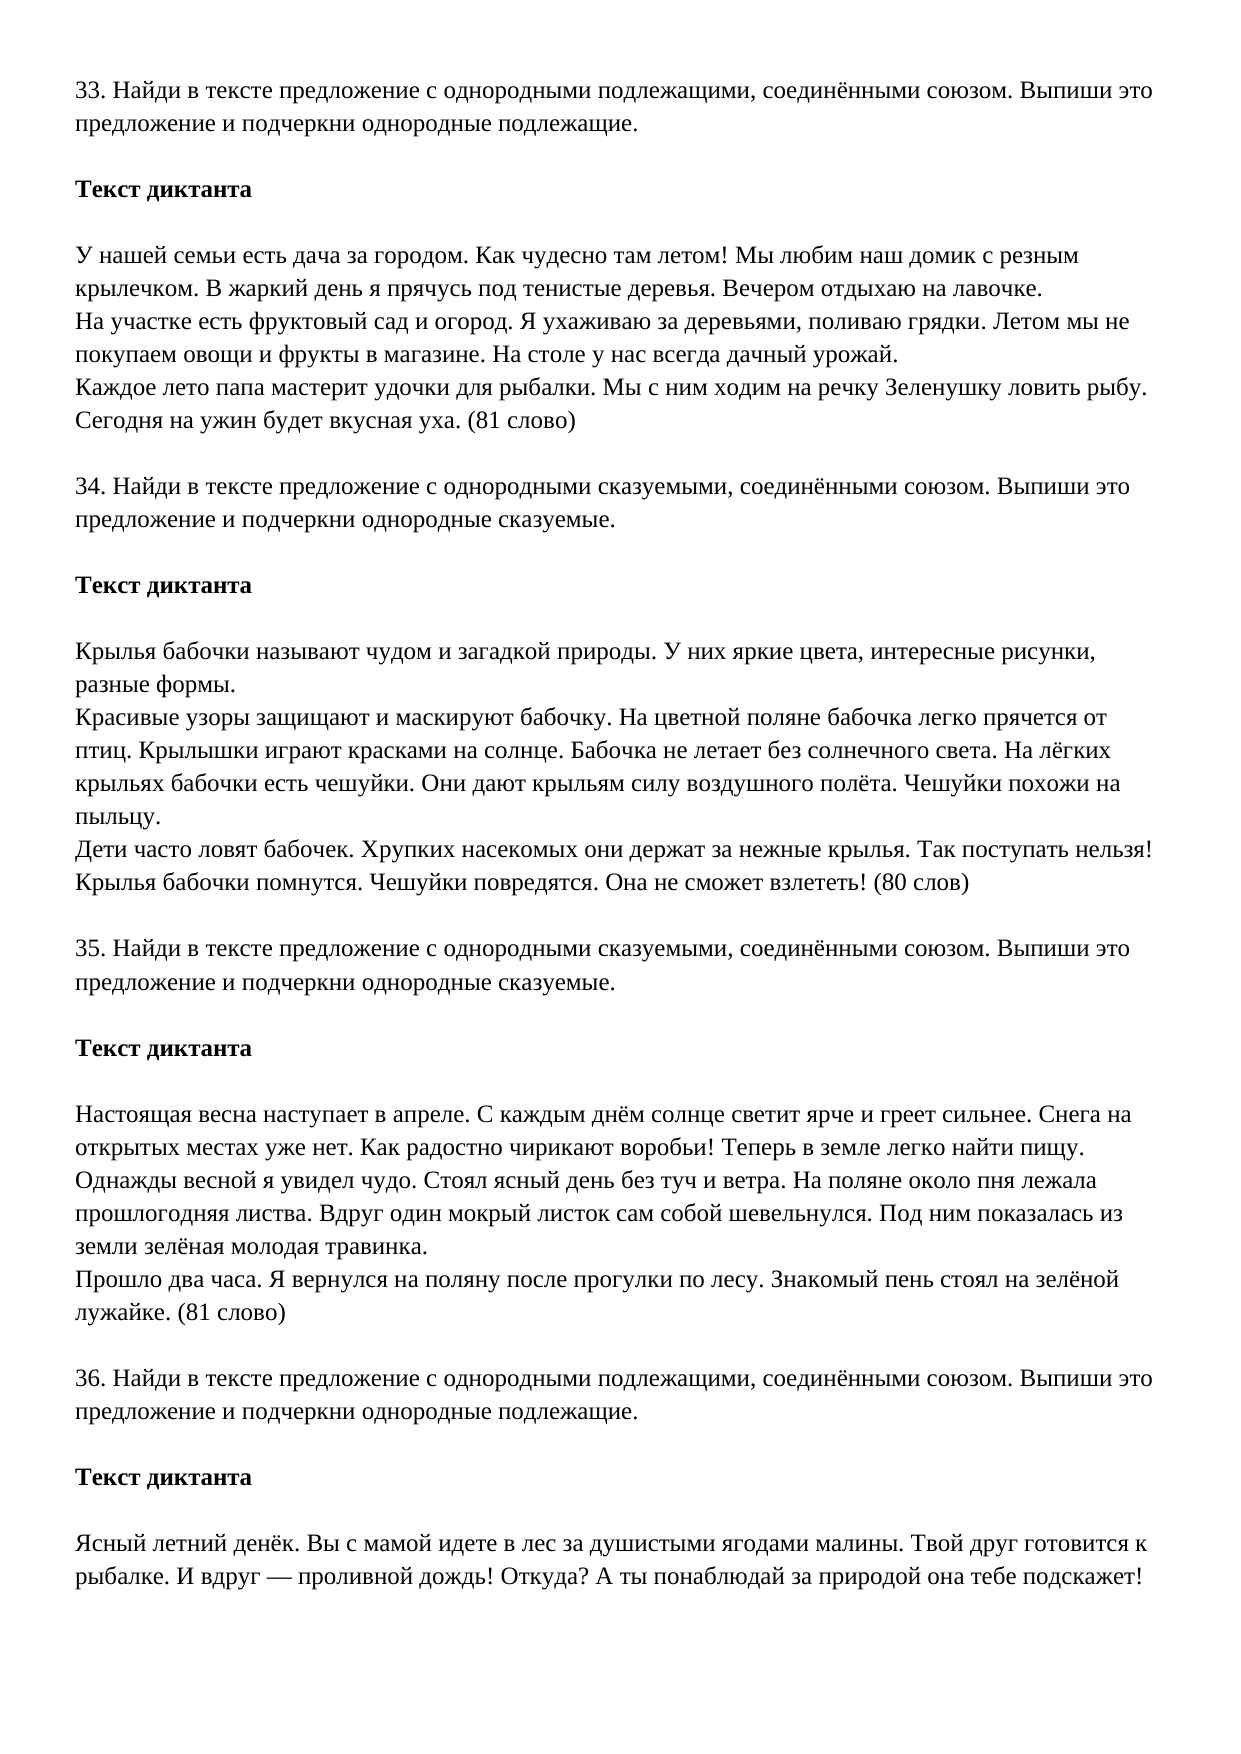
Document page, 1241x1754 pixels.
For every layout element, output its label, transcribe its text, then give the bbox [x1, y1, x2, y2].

text Текст диктанта [75, 1462, 1165, 1491]
text Текст диктанта [75, 174, 1165, 203]
text 36. Найди в тексте предложение с однородными подлежащими, соединёнными союзом. Выпиши это предложение и подчеркни однородные подлежащие. [75, 1363, 1165, 1424]
text Красивые узоры защищают и маскируют бабочку. На цветной поляне бабочка легко прячется от птиц. Крылышки играют красками на солнце. Бабочка не летает без солнечного света. На лёгких крыльях бабочки есть чешуйки. Они дают крыльям силу воздушного полёта. Чешуйки похожи на пыльцу. [75, 702, 1165, 830]
text Дети часто ловят бабочек. Хрупких насекомых они держат за нежные крылья. Так поступать нельзя! Крылья бабочки помнутся. Чешуйки повредятся. Она не сможет взлететь! (80 слов) [75, 834, 1165, 896]
text У нашей семьи есть дача за городом. Как чудесно там летом! Мы любим наш домик с резным крылечком. В жаркий день я прячусь под тенистые деревья. Вечером отдыхаю на лавочке. [75, 240, 1165, 302]
text 35. Найди в тексте предложение с однородными сказуемыми, соединёнными союзом. Выпиши это предложение и подчеркни однородные сказуемые. [75, 933, 1165, 995]
text На участке есть фруктовый сад и огород. Я ухаживаю за деревьями, поливаю грядки. Летом мы не покупаем овощи и фрукты в магазине. На столе у нас всегда дачный урожай. [75, 306, 1165, 368]
text Ясный летний денёк. Вы с мамой идете в лес за душистыми ягодами малины. Твой друг готовится к рыбалке. И вдруг — проливной дождь! Откуда? А ты понаблюдай за природой она тебе подскажет! [75, 1528, 1165, 1590]
text Настоящая весна наступает в апреле. С каждым днём солнце светит ярче и греет сильнее. Снега на открытых местах уже нет. Как радостно чирикают воробьи! Теперь в земле легко найти пищу. [75, 1099, 1165, 1160]
text Текст диктанта [75, 570, 1165, 599]
text 34. Найди в тексте предложение с однородными сказуемыми, соединёнными союзом. Выпиши это предложение и подчеркни однородные сказуемые. [75, 471, 1165, 533]
text Прошло два часа. Я вернулся на поляну после прогулки по лесу. Знакомый пень стоял на зелёной лужайке. (81 слово) [75, 1264, 1165, 1326]
text Каждое лето папа мастерит удочки для рыбалки. Мы с ним ходим на речку Зеленушку ловить рыбу. Сегодня на ужин будет вкусная уха. (81 слово) [75, 372, 1165, 434]
text Однажды весной я увидел чудо. Стоял ясный день без туч и ветра. На поляне около пня лежала прошлогодняя листва. Вдруг один мокрый листок сам собой шевельнулся. Под ним показалась из земли зелёная молодая травинка. [75, 1165, 1165, 1259]
text Текст диктанта [75, 1033, 1165, 1061]
text Крылья бабочки называют чудом и загадкой природы. У них яркие цвета, интересные рисунки, разные формы. [75, 636, 1165, 698]
text 33. Найди в тексте предложение с однородными подлежащими, соединёнными союзом. Выпиши это предложение и подчеркни однородные подлежащие. [75, 75, 1165, 137]
